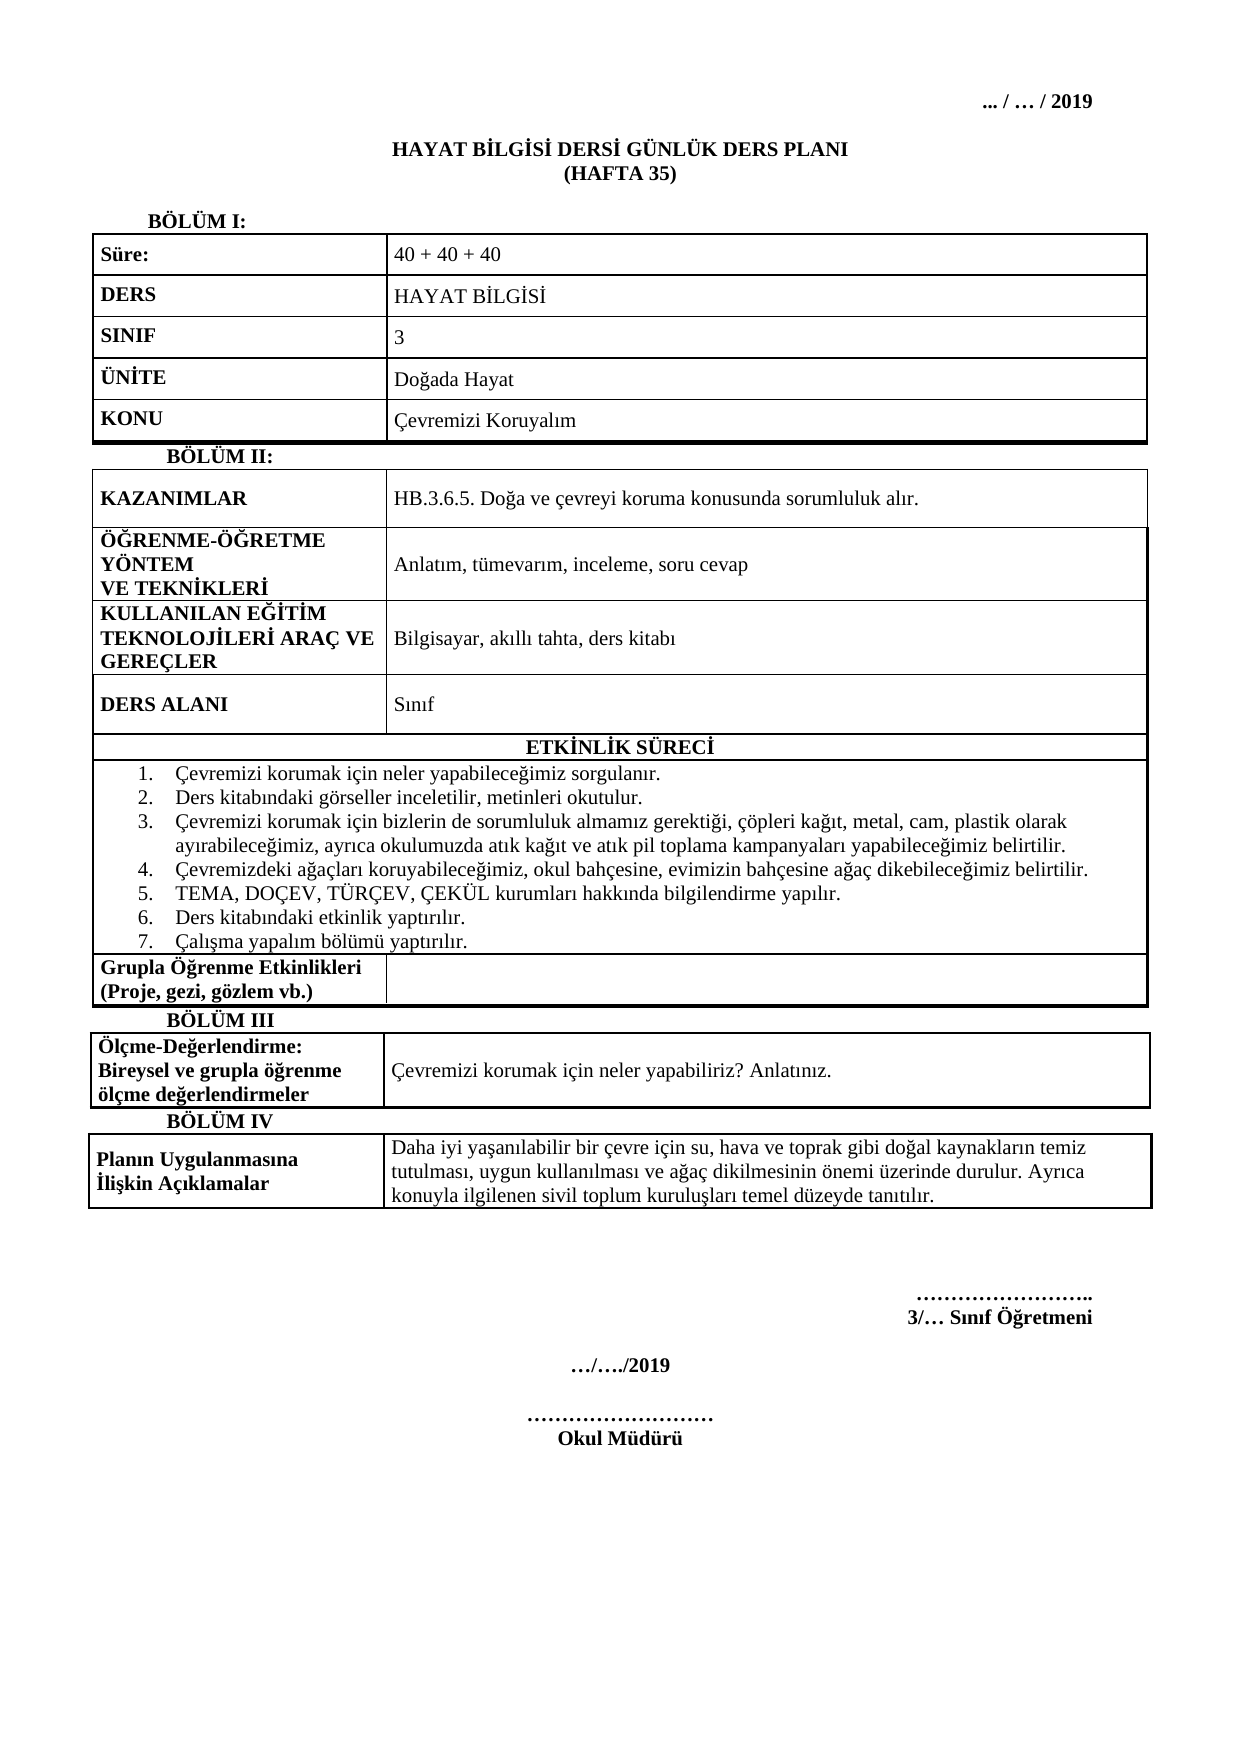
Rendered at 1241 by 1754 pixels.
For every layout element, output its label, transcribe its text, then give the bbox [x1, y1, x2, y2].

table_header Süre: [94, 235, 386, 274]
table_cell DERS [94, 276, 386, 316]
text BÖLÜM I: [148, 209, 1092, 233]
table_header KAZANIMLAR [93, 470, 386, 527]
table_cell Çevremizi korumak için neler yapabileceğimiz sorgulanır. Ders kitabındaki görseller inceletilir, metinleri okutulur. Çevremizi korumak için bizlerin de sorumluluk almamız gerektiği, çöpleri kağıt, metal, cam, plastik olarak ayırabileceğimiz, ayrıca okulumuzda atık kağıt ve atık pil toplama kampanyaları yapabileceğimiz belirtilir. Çevremizdeki ağaçları koruyabileceğimiz, okul bahçesine, evimizin bahçesine ağaç dikebileceğimiz belirtilir. TEMA, DOÇEV, TÜRÇEV, ÇEKÜL kurumları hakkında bilgilendirme yapılır. Ders kitabındaki etkinlik yaptırılır. Çalışma yapalım bölümü yaptırılır. [94, 761, 1146, 953]
table_cell ETKİNLİK SÜRECİ [94, 735, 1146, 759]
table_cell Sınıf [387, 675, 1146, 733]
table_header Çevremizi korumak için neler yapabiliriz? Anlatınız. [385, 1034, 1149, 1106]
table_cell DERS ALANI [94, 675, 386, 733]
table_cell Grupla Öğrenme Etkinlikleri (Proje, gezi, gözlem vb.) [94, 955, 386, 1003]
table_cell ÖĞRENME-ÖĞRETME YÖNTEM VE TEKNİKLERİ [93, 528, 386, 600]
subtitle BÖLÜM III [148, 1008, 1092, 1032]
text (HAFTA 35) [148, 161, 1092, 185]
table_cell Doğada Hayat [388, 359, 1146, 398]
table_header Planın Uygulanmasına İlişkin Açıklamalar [90, 1135, 383, 1207]
table_cell Çevremizi Koruyalım [388, 400, 1146, 440]
table_cell [387, 955, 1146, 1003]
table_cell KULLANILAN EĞİTİM TEKNOLOJİLERİ ARAÇ VE GEREÇLER [93, 601, 386, 673]
table_cell SINIF [94, 317, 386, 357]
table_cell Bilgisayar, akıllı tahta, ders kitabı [387, 601, 1146, 673]
table_header HB.3.6.5. Doğa ve çevreyi koruma konusunda sorumluluk alır. [387, 470, 1147, 527]
table_cell Anlatım, tümevarım, inceleme, soru cevap [387, 528, 1146, 600]
table_header 40 + 40 + 40 [388, 235, 1146, 274]
table_header Ölçme-Değerlendirme: Bireysel ve grupla öğrenme ölçme değerlendirmeler [92, 1034, 383, 1106]
table_cell HAYAT BİLGİSİ [388, 276, 1146, 316]
table_cell ÜNİTE [94, 359, 386, 398]
text HAYAT BİLGİSİ DERSİ GÜNLÜK DERS PLANI [148, 137, 1092, 161]
text 3/… Sınıf Öğretmeni [148, 1305, 1092, 1329]
text BÖLÜM II: [148, 445, 1092, 468]
table_cell 3 [388, 317, 1146, 357]
text …………………….. [148, 1281, 1092, 1305]
subtitle BÖLÜM IV [148, 1109, 1092, 1133]
text …/…./2019 [148, 1353, 1092, 1377]
text ... / … / 2019 [148, 89, 1092, 113]
text ……………………… [148, 1401, 1092, 1426]
table_cell KONU [94, 400, 386, 440]
text Okul Müdürü [148, 1426, 1092, 1449]
table_header Daha iyi yaşanılabilir bir çevre için su, hava ve toprak gibi doğal kaynakların temiz tutulması, uygun kullanılması ve ağaç dikilmesinin önemi üzerinde durulur. Ayrıca konuyla ilgilenen sivil toplum kuruluşları temel düzeyde tanıtılır. [385, 1135, 1150, 1207]
